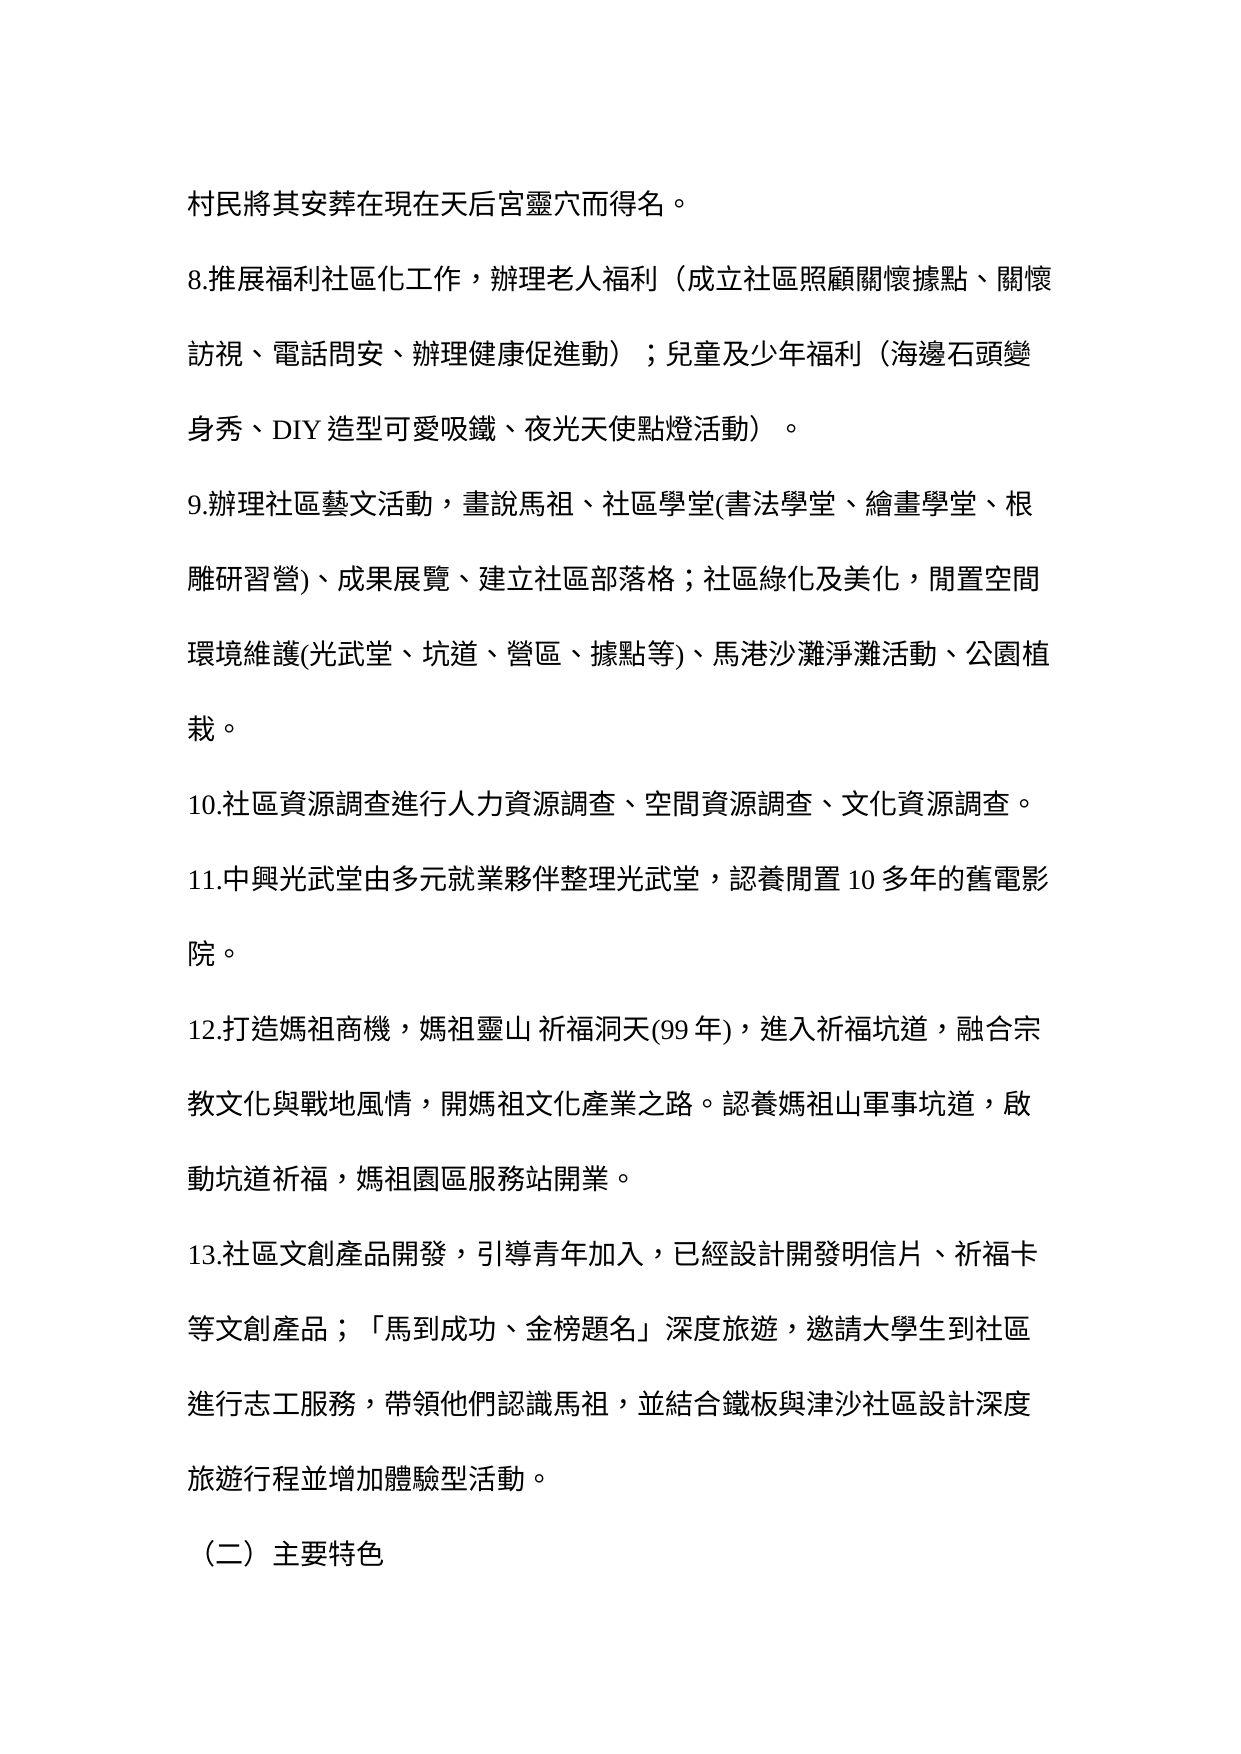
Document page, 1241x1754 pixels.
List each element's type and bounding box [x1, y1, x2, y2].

text [187, 164, 1053, 1589]
